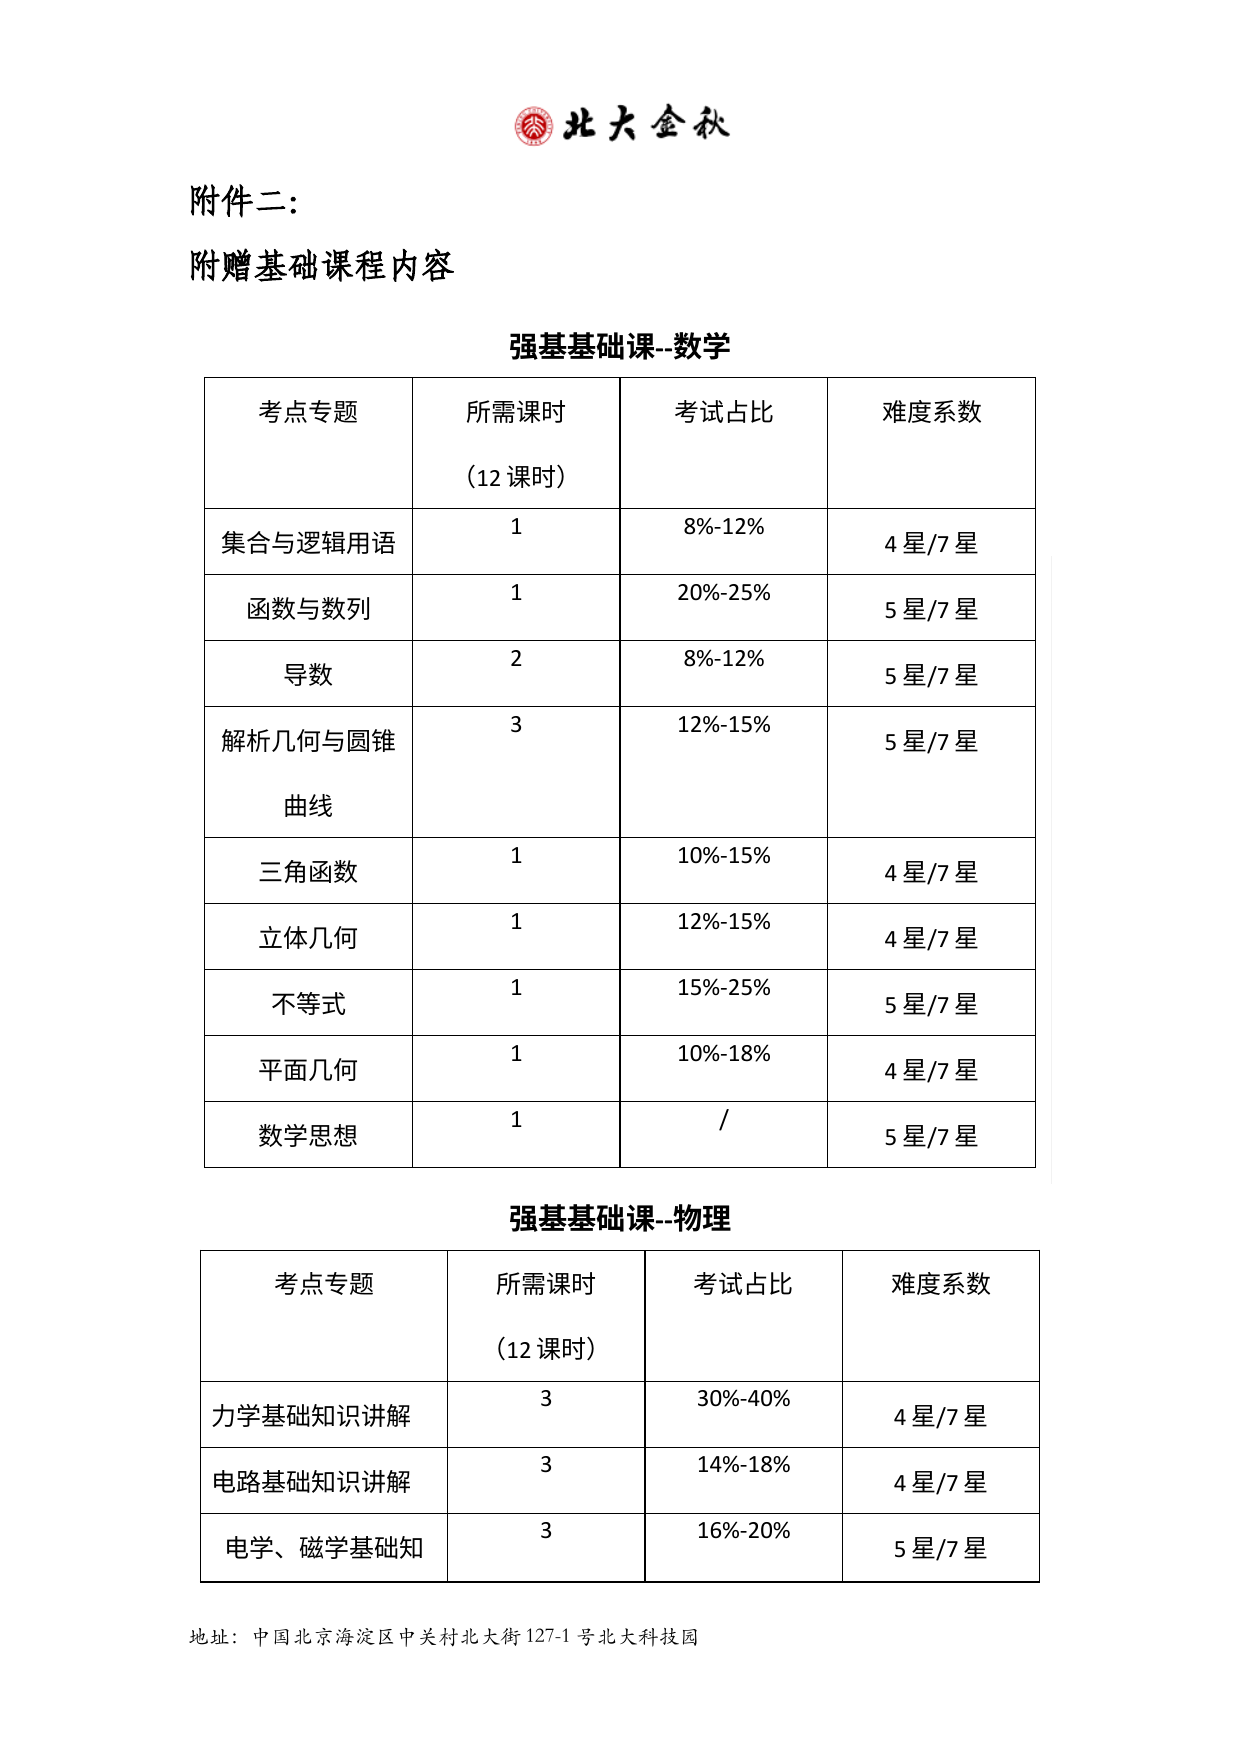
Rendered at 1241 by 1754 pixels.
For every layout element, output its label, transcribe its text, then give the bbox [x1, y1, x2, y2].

table_cell 1 [413, 970, 619, 1035]
table_cell 2 [413, 641, 619, 706]
table_cell 1 [413, 1102, 619, 1167]
table_header 难度系数 [843, 1251, 1039, 1381]
table_cell 5星/7星 [828, 641, 1035, 706]
table_cell 1 [413, 509, 619, 574]
table_cell 12%-15% [621, 707, 827, 837]
table_cell 力学基础知识讲解 [201, 1382, 447, 1447]
table_cell / [621, 1102, 827, 1167]
table_cell 不等式 [205, 970, 412, 1035]
table_header 考试占比 [621, 378, 827, 508]
table_cell 4星/7星 [828, 838, 1035, 903]
table_cell 电路基础知识讲解 [201, 1448, 447, 1513]
text 强基基础课--物理 [187, 1184, 1053, 1249]
table_cell 5星/7星 [828, 575, 1035, 640]
table_cell 函数与数列 [205, 575, 412, 640]
table_cell 1 [413, 838, 619, 903]
table_header 考点专题 [201, 1251, 447, 1381]
table_cell 三角函数 [205, 838, 412, 903]
table_cell 1 [413, 904, 619, 969]
text 强基基础课--数学 [187, 312, 1053, 377]
table_cell 3 [448, 1382, 644, 1447]
text 附件二： [187, 166, 1053, 231]
table_header 所需课时 （12课时） [448, 1251, 644, 1381]
table_cell 14%-18% [646, 1448, 842, 1513]
table_cell 5星/7星 [828, 707, 1035, 837]
table_cell 5星/7星 [843, 1514, 1039, 1581]
table_cell 8%-12% [621, 509, 827, 574]
table_cell 平面几何 [205, 1036, 412, 1101]
table_cell 1 [413, 575, 619, 640]
table_cell 10%-15% [621, 838, 827, 903]
table_cell 5星/7星 [828, 1102, 1035, 1167]
table_cell 12%-15% [621, 904, 827, 969]
table_cell 10%-18% [621, 1036, 827, 1101]
table_header 考点专题 [205, 378, 412, 508]
table_cell 4星/7星 [843, 1448, 1039, 1513]
table_cell 8%-12% [621, 641, 827, 706]
table_cell 3 [448, 1514, 644, 1581]
table_cell 30%-40% [646, 1382, 842, 1447]
table_cell 3 [413, 707, 619, 837]
table_cell 4星/7星 [843, 1382, 1039, 1447]
table_cell 16%-20% [646, 1514, 842, 1581]
table_cell 数学思想 [205, 1102, 412, 1167]
table_cell 解析几何与圆锥曲线 [205, 707, 412, 837]
text 附赠基础课程内容 [187, 231, 1053, 296]
table_header 考试占比 [646, 1251, 842, 1381]
table_cell 4星/7星 [828, 1036, 1035, 1101]
table_cell 3 [448, 1448, 644, 1513]
table_header 所需课时 （12课时） [413, 378, 619, 508]
table_cell 20%-25% [621, 575, 827, 640]
table_cell 导数 [205, 641, 412, 706]
table_header 难度系数 [828, 378, 1035, 508]
table_cell 4星/7星 [828, 509, 1035, 574]
table_cell 集合与逻辑用语 [205, 509, 412, 574]
table_cell 5星/7星 [828, 970, 1035, 1035]
table_cell 电学、磁学基础知识讲解 [201, 1514, 447, 1581]
table_cell 立体几何 [205, 904, 412, 969]
table_cell 1 [413, 1036, 619, 1101]
table_cell 15%-25% [621, 970, 827, 1035]
table_cell 4星/7星 [828, 904, 1035, 969]
picture [500, 90, 740, 156]
